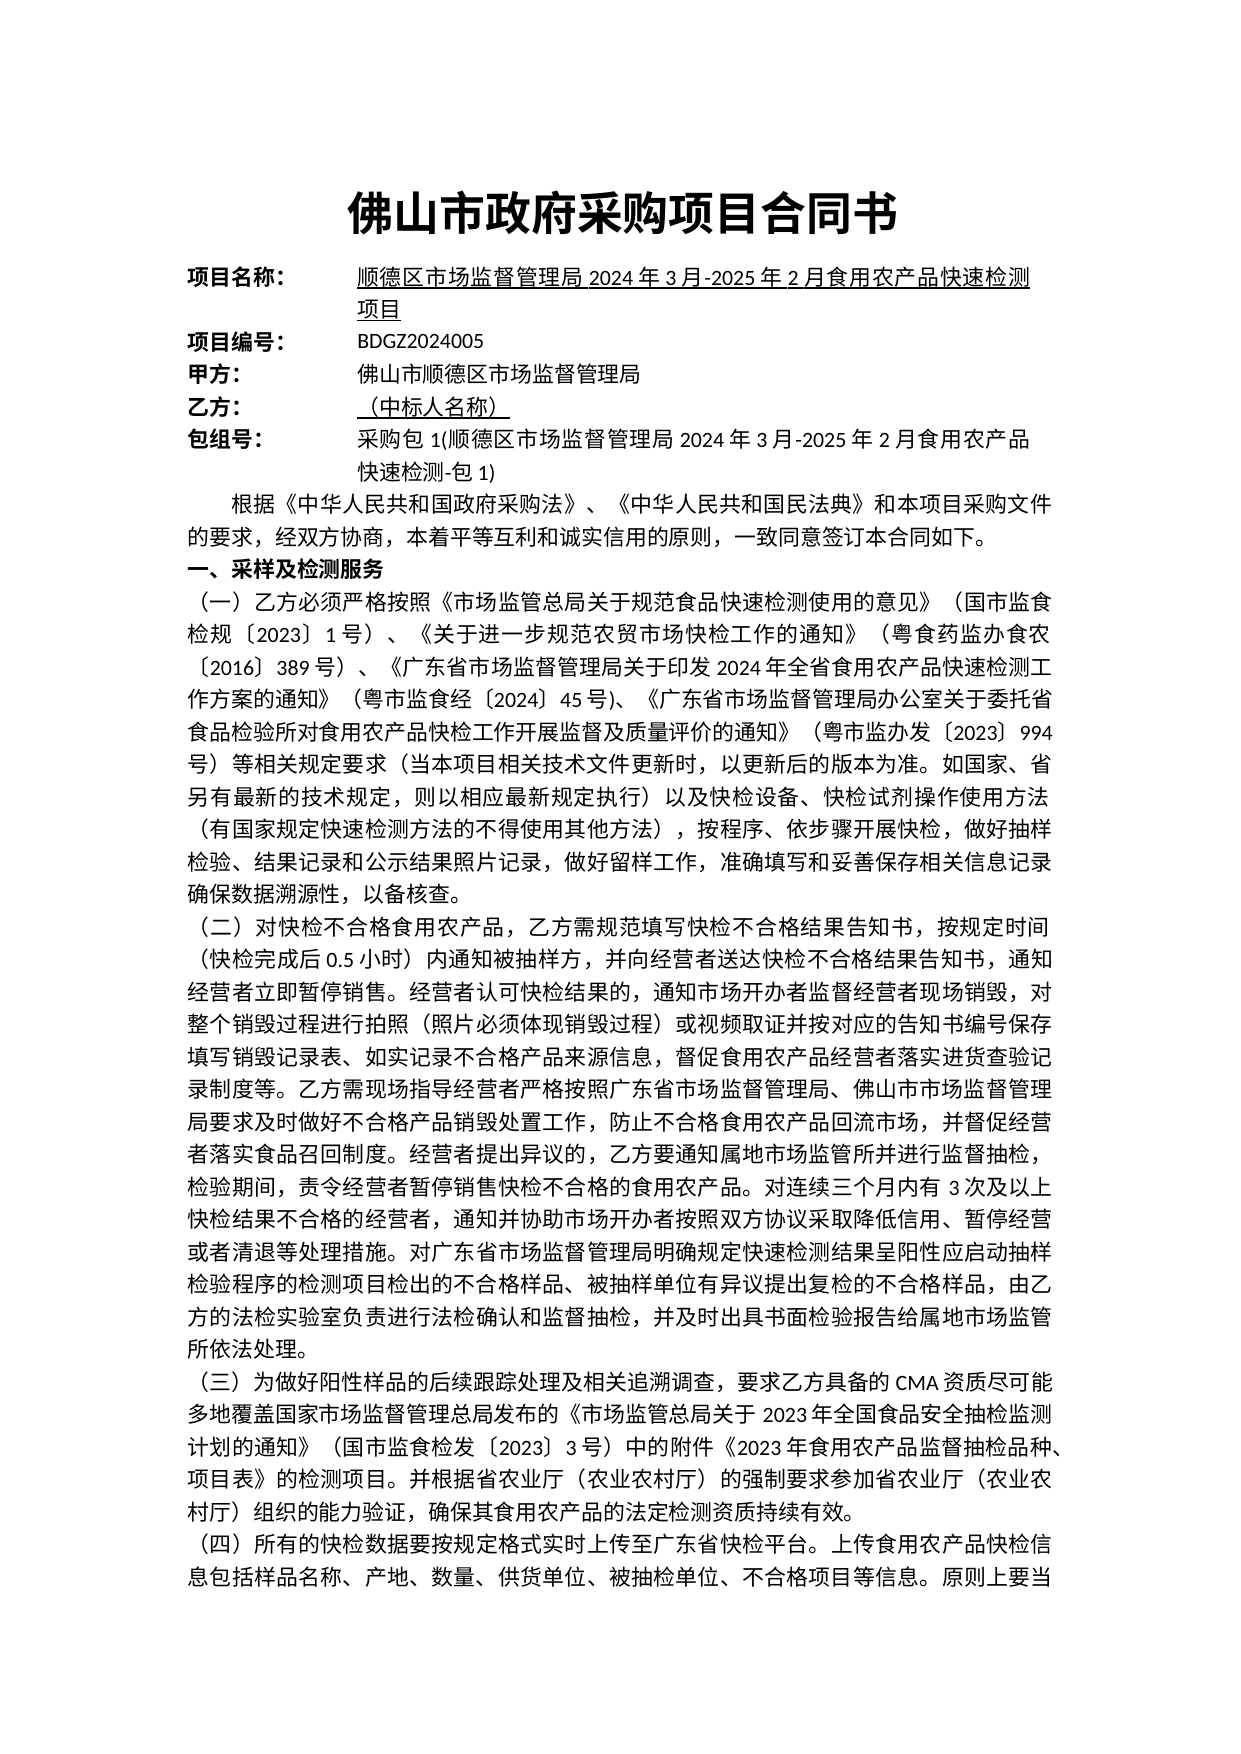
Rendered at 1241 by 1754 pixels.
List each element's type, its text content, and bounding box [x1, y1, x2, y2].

text 根据《中华人民共和国政府采购法》、《中华人民共和国民法典》和本项目采购文件的要求，经双方协商，本着平等互利和诚实信用的原则，一致同意签订本合同如下。 [187, 487, 1053, 552]
table_cell 项目编号： [176, 325, 346, 357]
table_cell 佛山市顺德区市场监督管理局 [346, 357, 1041, 389]
text （二）对快检不合格食用农产品，乙方需规范填写快检不合格结果告知书，按规定时间（快检完成后0.5小时）内通知被抽样方，并向经营者送达快检不合格结果告知书，通知经营者立即暂停销售。经营者认可快检结果的，通知市场开办者监督经营者现场销毁，对整个销毁过程进行拍照（照片必须体现销毁过程）或视频取证并按对应的告知书编号保存，填写销毁记录表、如实记录不合格产品来源信息，督促食用农产品经营者落实进货查验记录制度等。乙方需现场指导经营者严格按照广东省市场监督管理局、佛山市市场监督管理局要求及时做好不合格产品销毁处置工作，防止不合格食用农产品回流市场，并督促经营者落实食品召回制度。经营者提出异议的，乙方要通知属地市场监管所并进行监督抽检，检验期间，责令经营者暂停销售快检不合格的食用农产品。对连续三个月内有3次及以上快检结果不合格的经营者，通知并协助市场开办者按照双方协议采取降低信用、暂停经营或者清退等处理措施。对广东省市场监督管理局明确规定快速检测结果呈阳性应启动抽样检验程序的检测项目检出的不合格样品、被抽样单位有异议提出复检的不合格样品，由乙方的法检实验室负责进行法检确认和监督抽检，并及时出具书面检验报告给属地市场监管所依法处理。 [187, 909, 1053, 1364]
table_header 项目名称： [176, 260, 346, 324]
table_cell 乙方： [176, 390, 346, 422]
table_header 顺德区市场监督管理局2024年3月-2025年2月食用农产品快速检测项目 [346, 260, 1041, 324]
table_cell 采购包1(顺德区市场监督管理局2024年3月-2025年2月食用农产品快速检测-包1) [346, 422, 1041, 487]
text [187, 1527, 1053, 1592]
text （三）为做好阳性样品的后续跟踪处理及相关追溯调查，要求乙方具备的CMA资质尽可能多地覆盖国家市场监督管理总局发布的《市场监管总局关于2023年全国食品安全抽检监测计划的通知》（国市监食检发〔2023〕3号）中的附件《2023年食用农产品监督抽检品种、项目表》的检测项目。并根据省农业厅（农业农村厅）的强制要求参加省农业厅（农业农村厅）组织的能力验证，确保其食用农产品的法定检测资质持续有效。 [187, 1364, 1053, 1527]
table_cell （中标人名称） [346, 390, 1041, 422]
table_cell 甲方： [176, 357, 346, 389]
table_cell BDGZ2024005 [346, 325, 1041, 357]
text 一、采样及检测服务 [187, 552, 1053, 584]
table_cell 包组号： [176, 422, 346, 487]
text 佛山市政府采购项目合同书 [187, 162, 1053, 259]
text （一）乙方必须严格按照《市场监管总局关于规范食品快速检测使用的意见》（国市监食检规〔2023〕1号）、《关于进一步规范农贸市场快检工作的通知》（粤食药监办食农〔2016〕389号）、《广东省市场监督管理局关于印发2024年全省食用农产品快速检测工作方案的通知》（粤市监食经〔2024〕45号)、《广东省市场监督管理局办公室关于委托省食品检验所对食用农产品快检工作开展监督及质量评价的通知》（粤市监办发〔2023〕994号）等相关规定要求（当本项目相关技术文件更新时，以更新后的版本为准。如国家、省另有最新的技术规定，则以相应最新规定执行）以及快检设备、快检试剂操作使用方法（有国家规定快速检测方法的不得使用其他方法），按程序、依步骤开展快检，做好抽样、检验、结果记录和公示结果照片记录，做好留样工作，准确填写和妥善保存相关信息记录，确保数据溯源性，以备核查。 [187, 584, 1053, 909]
